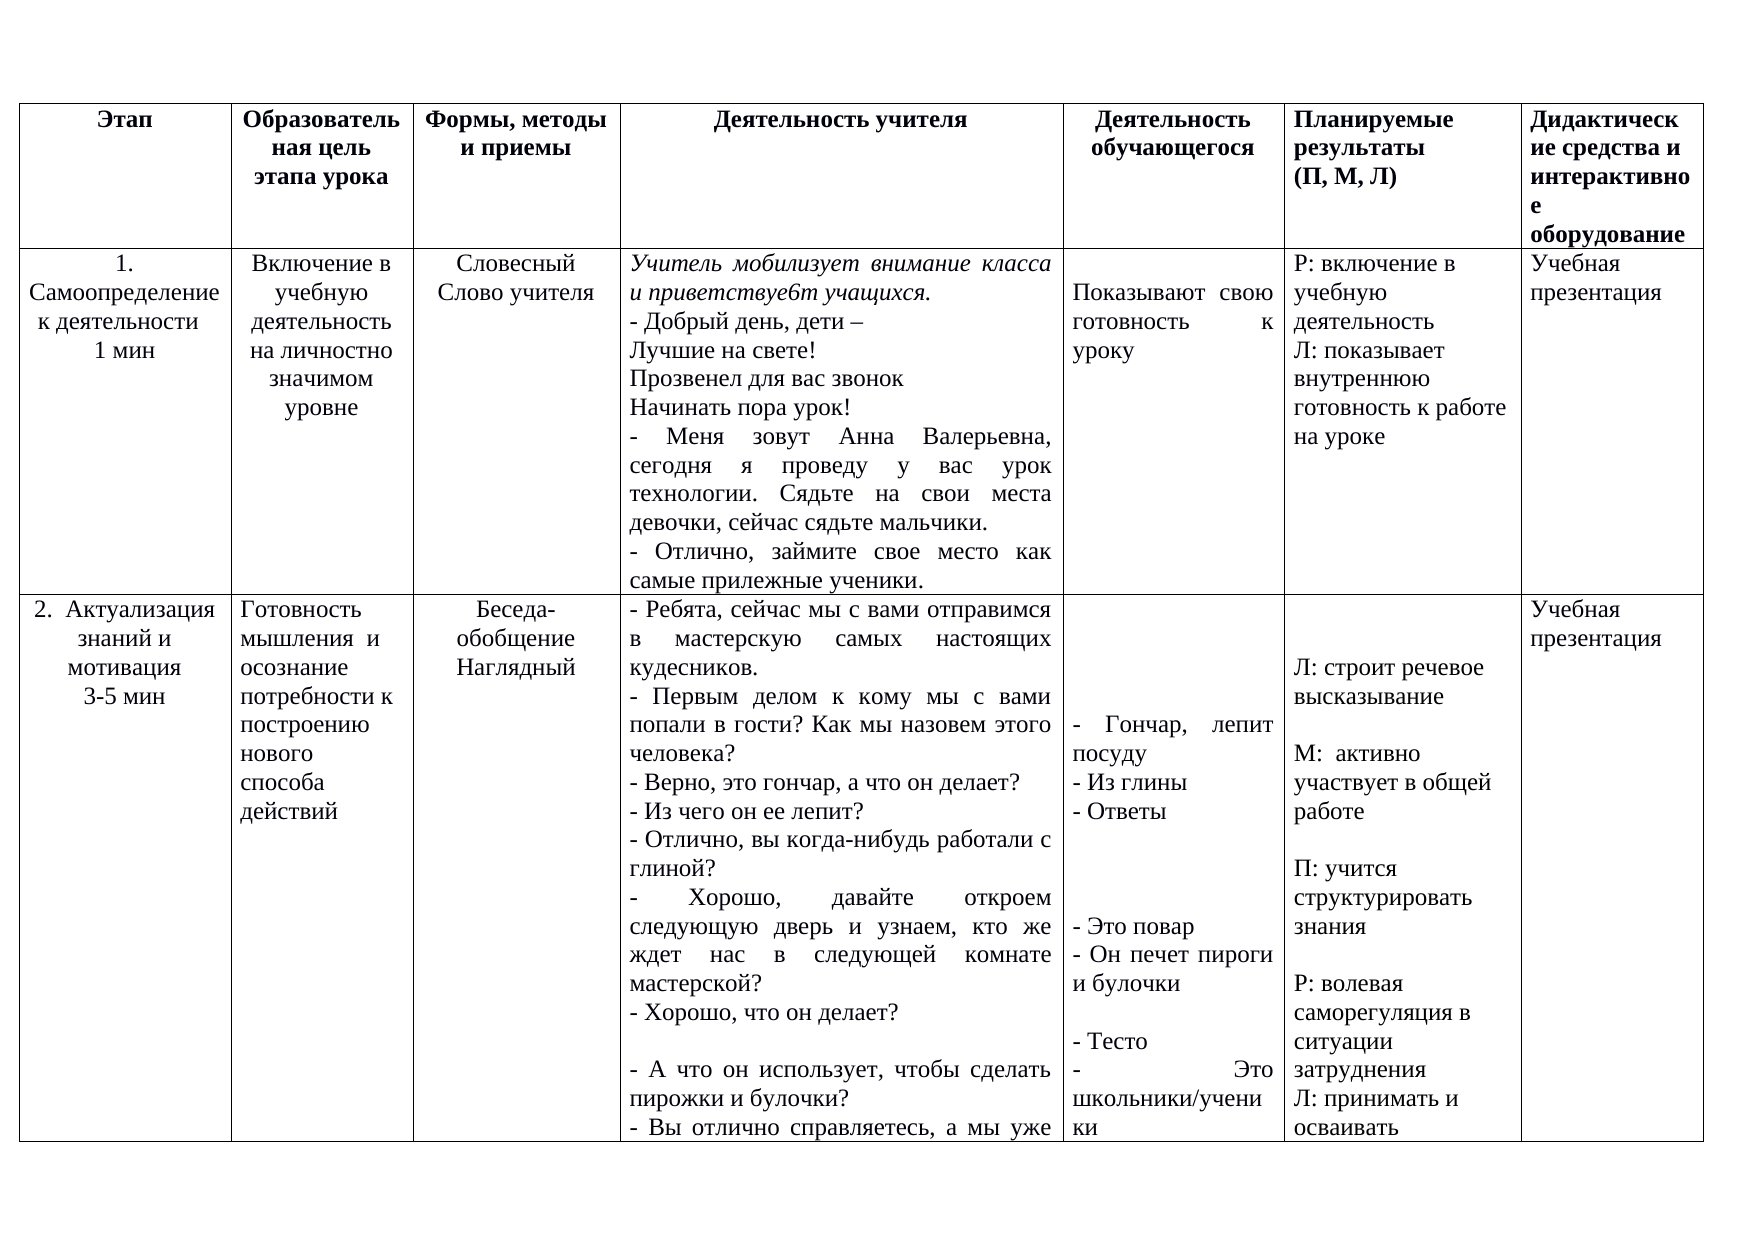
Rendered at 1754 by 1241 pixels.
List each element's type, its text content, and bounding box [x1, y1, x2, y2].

table_cell Учебная презентация [1522, 595, 1703, 1141]
table_header Формы, методы и приемы [414, 104, 620, 247]
table_header Деятельность учителя [621, 104, 1063, 247]
table_cell Учитель мобилизует внимание класса и приветствуе6т учащихся. - Добрый день, дети – Лучшие на свете! Прозвенел для вас звонок Начинать пора урок! - Меня зовут Анна Валерьевна, сегодня я проведу у вас урок технологии. Сядьте на свои места девочки, сейчас сядьте мальчики. - Отлично, займите свое место как самые прилежные ученики. [621, 249, 1063, 593]
table_header Планируемые результаты (П, М, Л) [1285, 104, 1521, 247]
table_cell Учебная презентация [1522, 249, 1703, 593]
table_cell Р: включение в учебную деятельность Л: показывает внутреннюю готовность к работе на уроке [1285, 249, 1521, 593]
table_cell Включение в учебную деятельность на личностно значимом уровне [232, 249, 413, 593]
table_header Образовательная цель этапа урока [232, 104, 413, 247]
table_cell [232, 595, 413, 1141]
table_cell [414, 595, 620, 1141]
table_header Этап [20, 104, 231, 247]
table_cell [1285, 595, 1521, 1141]
table_cell Словесный Слово учителя [414, 249, 620, 593]
table_cell 1. Самоопределение к деятельности 1 мин [20, 249, 231, 593]
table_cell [1064, 595, 1284, 1141]
table_header Дидактические средства и интерактивное оборудование [1522, 104, 1703, 247]
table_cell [20, 595, 231, 1141]
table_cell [621, 595, 1063, 1141]
table_cell Показывают свою готовность к уроку [1064, 249, 1284, 593]
table_header Деятельность обучающегося [1064, 104, 1284, 247]
